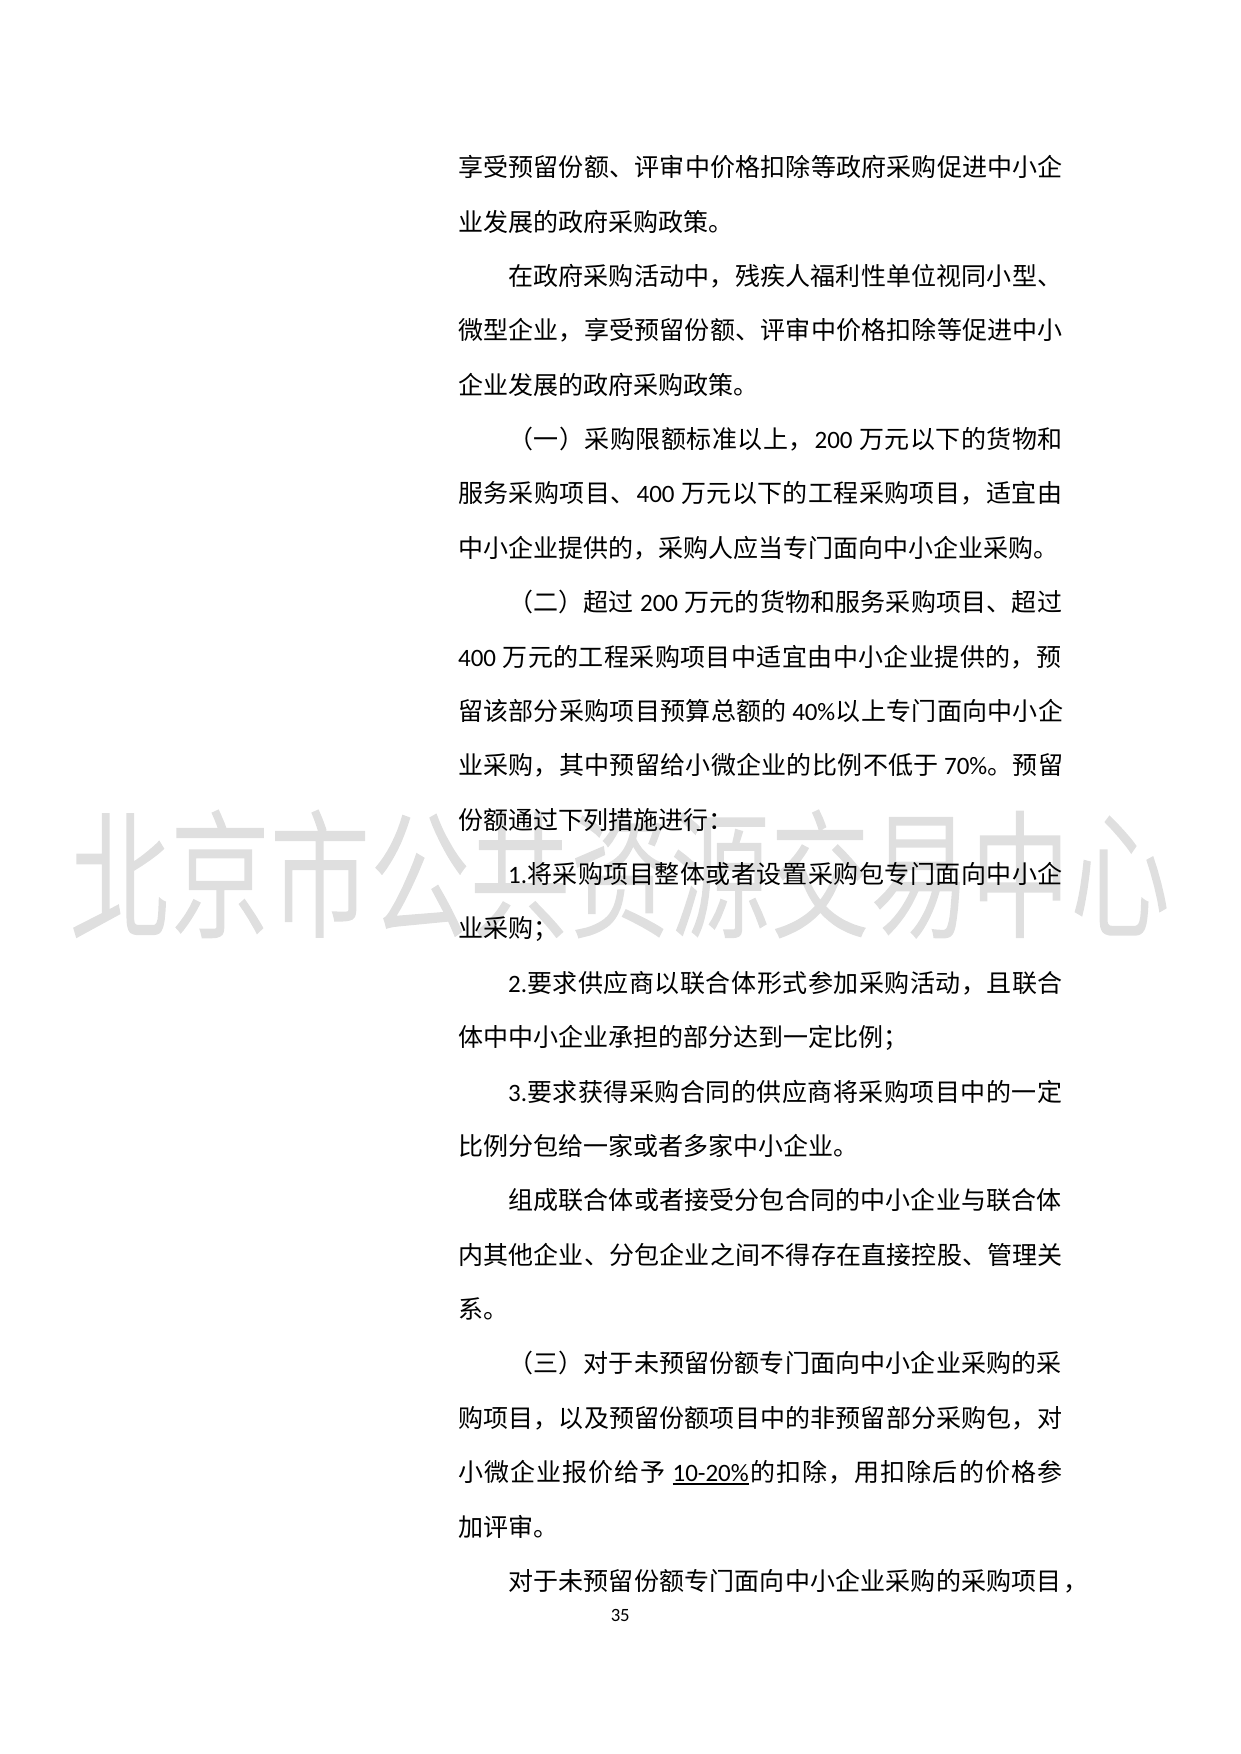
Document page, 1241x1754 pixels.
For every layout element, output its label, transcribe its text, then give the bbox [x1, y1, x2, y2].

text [458, 148, 1063, 238]
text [458, 1561, 1063, 1598]
text 在政府采购活动中，残疾人福利性单位视同小型、微型企业，享受预留份额、评审中价格扣除等促进中小企业发展的政府采购政策。 [458, 256, 1063, 401]
text 2.要求供应商以联合体形式参加采购活动，且联合体中中小企业承担的部分达到一定比例； [458, 963, 1063, 1054]
text 组成联合体或者接受分包合同的中小企业与联合体内其他企业、分包企业之间不得存在直接控股、管理关系。 [458, 1181, 1063, 1326]
text （一）采购限额标准以上，200 万元以下的货物和服务采购项目、400 万元以下的工程采购项目，适宜由中小企业提供的，采购人应当专门面向中小企业采购。 [458, 419, 1063, 564]
text 1.将采购项目整体或者设置采购包专门面向中小企业采购； [458, 854, 1063, 945]
text 3.要求获得采购合同的供应商将采购项目中的一定比例分包给一家或者多家中小企业。 [458, 1072, 1063, 1163]
text （三）对于未预留份额专门面向中小企业采购的采购项目，以及预留份额项目中的非预留部分采购包，对小微企业报价给予10-20%的扣除，用扣除后的价格参加评审。 [458, 1344, 1063, 1543]
text （二）超过 200 万元的货物和服务采购项目、超过 400 万元的工程采购项目中适宜由中小企业提供的，预留该部分采购项目预算总额的40%以上专门面向中小企业采购，其中预留给小微企业的比例不低于70%。预留份额通过下列措施进行： [458, 583, 1063, 836]
